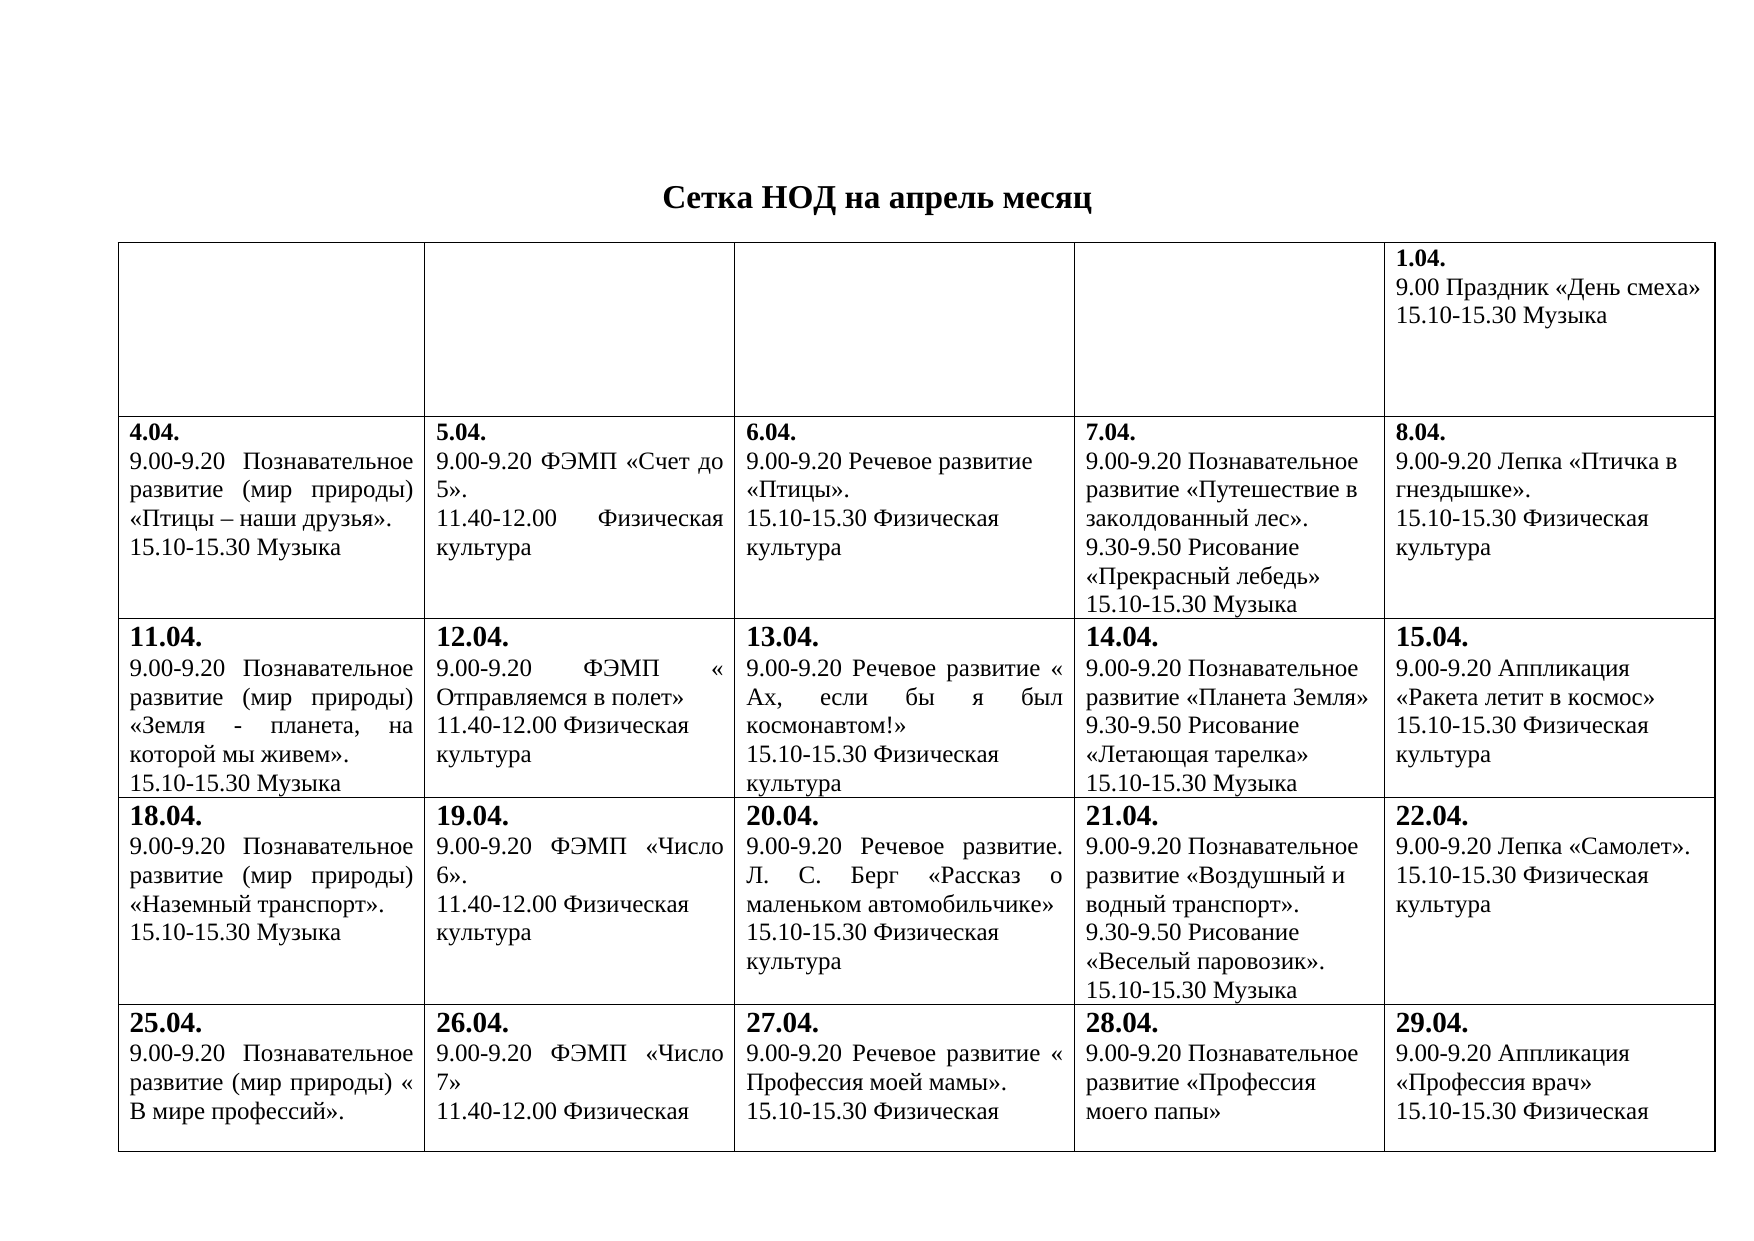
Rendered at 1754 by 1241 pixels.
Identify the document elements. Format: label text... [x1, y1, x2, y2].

table_cell 8.04. 9.00-9.20 Лепка «Птичка в гнездышке». 15.10-15.30 Физическая культура [1385, 417, 1714, 618]
table_cell 13.04. 9.00-9.20 Речевое развитие « Ах, если бы я был космонавтом!» 15.10-15.30 Физическая культура [735, 619, 1074, 797]
table_cell 20.04. 9.00-9.20 Речевое развитие. Л. С. Берг «Рассказ о маленьком автомобильчике» 15.10-15.30 Физическая культура [735, 798, 1074, 1004]
table_cell 22.04. 9.00-9.20 Лепка «Самолет». 15.10-15.30 Физическая культура [1385, 798, 1714, 1004]
table_cell 15.04. 9.00-9.20 Аппликация «Ракета летит в космос» 15.10-15.30 Физическая культура [1385, 619, 1714, 797]
table_header [1075, 243, 1384, 416]
table_header [425, 243, 734, 416]
table_cell 6.04. 9.00-9.20 Речевое развитие «Птицы». 15.10-15.30 Физическая культура [735, 417, 1074, 618]
table_header [119, 243, 424, 416]
table_cell 18.04. 9.00-9.20 Познавательное развитие (мир природы) «Наземный транспорт». 15.10-15.30 Музыка [119, 798, 424, 1004]
table_cell 4.04. 9.00-9.20 Познавательное развитие (мир природы) «Птицы – наши друзья». 15.10-15.30 Музыка [119, 417, 424, 618]
table_cell 5.04. 9.00-9.20 ФЭМП «Счет до 5». 11.40-12.00 Физическая культура [425, 417, 734, 618]
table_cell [1075, 1005, 1384, 1151]
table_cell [1385, 1005, 1714, 1151]
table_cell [425, 1005, 734, 1151]
table_cell 19.04. 9.00-9.20 ФЭМП «Число 6». 11.40-12.00 Физическая культура [425, 798, 734, 1004]
table_cell 11.04. 9.00-9.20 Познавательное развитие (мир природы) «Земля - планета, на которой мы живем». 15.10-15.30 Музыка [119, 619, 424, 797]
table_header [735, 243, 1074, 416]
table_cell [735, 1005, 1074, 1151]
table_cell 7.04. 9.00-9.20 Познавательное развитие «Путешествие в заколдованный лес». 9.30-9.50 Рисование «Прекрасный лебедь» 15.10-15.30 Музыка [1075, 417, 1384, 618]
text Сетка НОД на апрель месяц [118, 177, 1636, 216]
table_cell 21.04. 9.00-9.20 Познавательное развитие «Воздушный и водный транспорт». 9.30-9.50 Рисование «Веселый паровозик». 15.10-15.30 Музыка [1075, 798, 1384, 1004]
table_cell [119, 1005, 424, 1151]
table_cell 14.04. 9.00-9.20 Познавательное развитие «Планета Земля» 9.30-9.50 Рисование «Летающая тарелка» 15.10-15.30 Музыка [1075, 619, 1384, 797]
table_header 1.04. 9.00 Праздник «День смеха» 15.10-15.30 Музыка [1385, 243, 1714, 416]
table_cell 12.04. 9.00-9.20 ФЭМП « Отправляемся в полет» 11.40-12.00 Физическая культура [425, 619, 734, 797]
